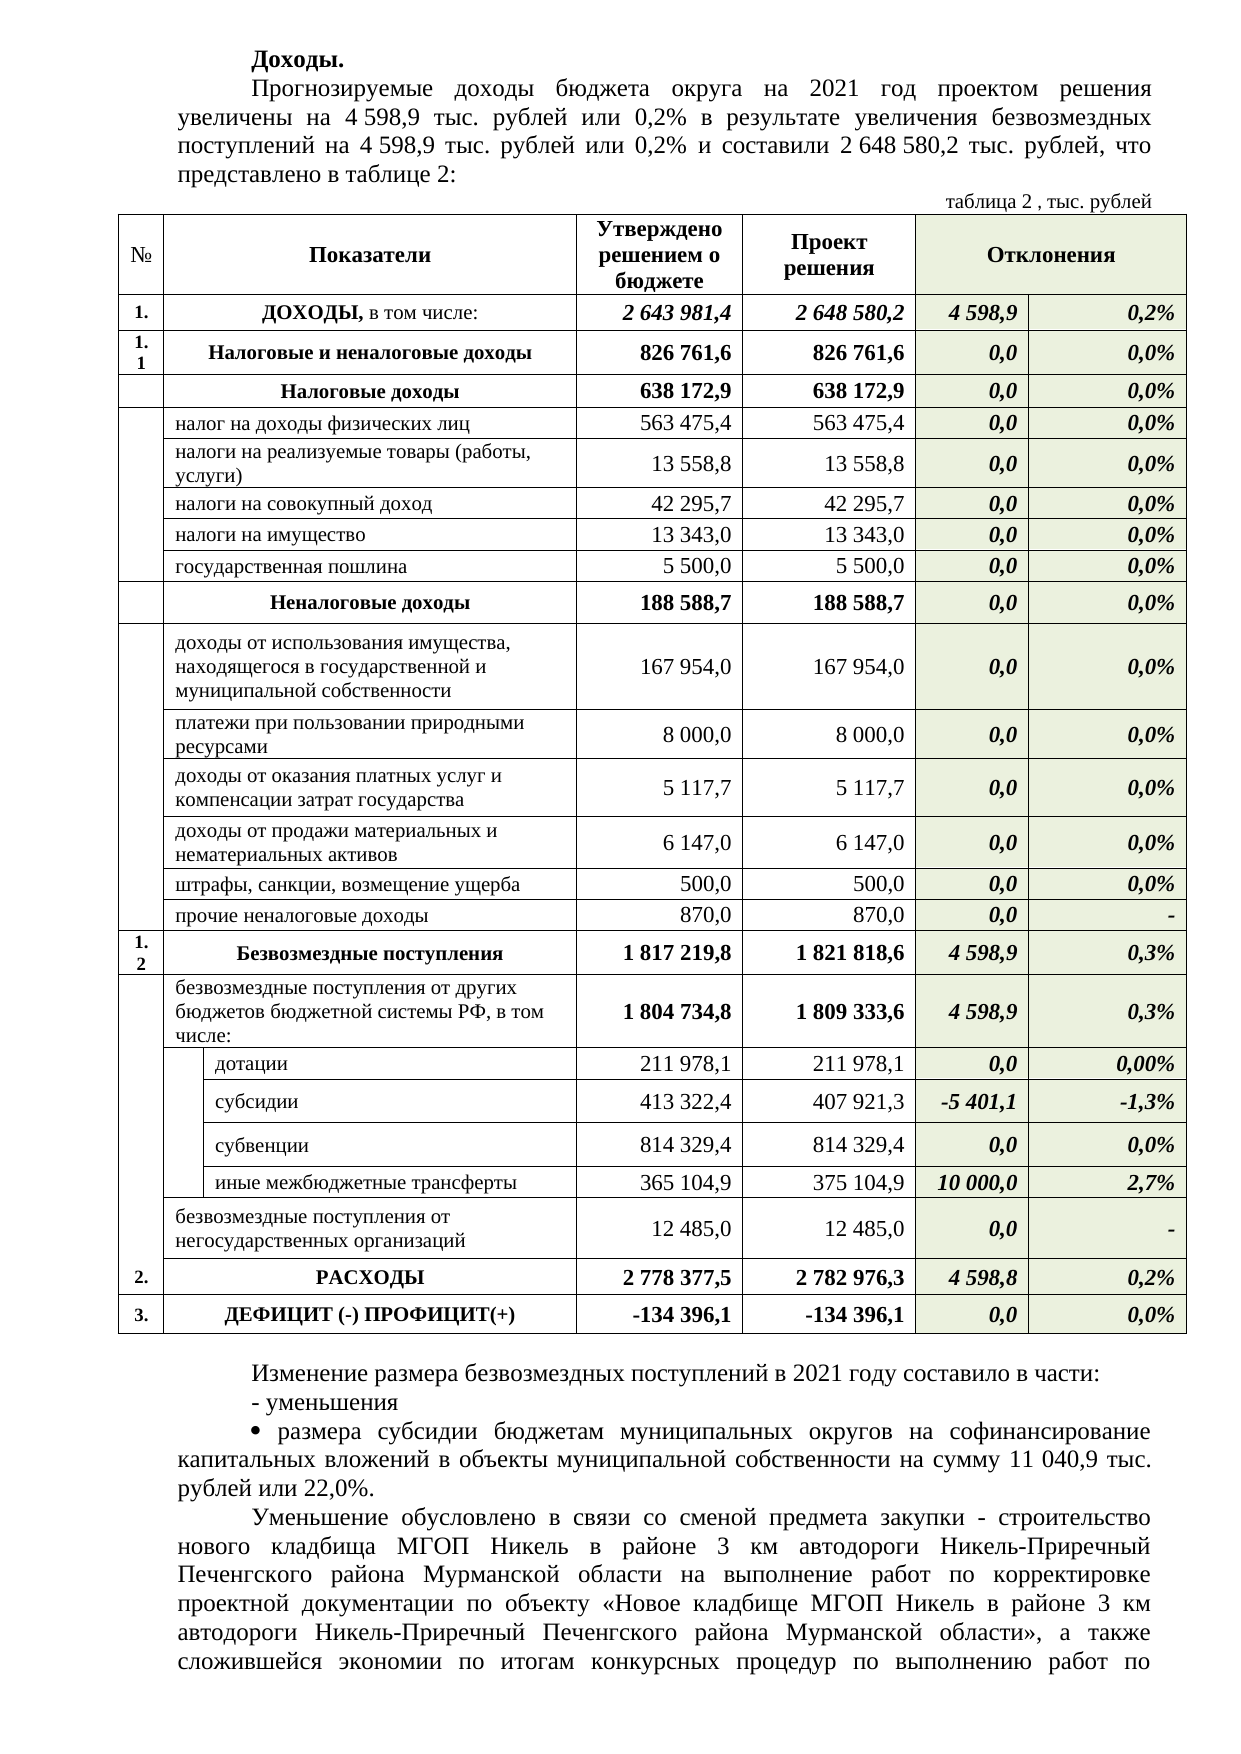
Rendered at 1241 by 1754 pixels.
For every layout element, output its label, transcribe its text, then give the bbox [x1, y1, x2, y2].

table_cell 826 761,6 [743, 331, 915, 374]
table_cell 0,0% [1029, 759, 1186, 816]
table_cell 0,0 [916, 331, 1028, 374]
table_cell 0,0 [916, 488, 1028, 518]
table_cell -134 396,1 [577, 1295, 742, 1333]
table_cell налог на доходы физических лиц [164, 408, 576, 438]
table_cell налоги на совокупный доход [164, 488, 576, 518]
table_cell 500,0 [743, 869, 915, 899]
table_cell 638 172,9 [743, 375, 915, 407]
table_cell 0,0 [916, 710, 1028, 758]
table_cell -5 401,1 [916, 1080, 1028, 1122]
table_cell 0,3% [1029, 931, 1186, 974]
table_cell 5 117,7 [743, 759, 915, 816]
table_cell 638 172,9 [577, 375, 742, 407]
table_cell платежи при пользовании природными ресурсами [164, 710, 576, 758]
table_cell 0,0% [1029, 331, 1186, 374]
table_cell ДОХОДЫ, в том числе: [164, 295, 576, 329]
table_cell 0,0% [1029, 582, 1186, 623]
table_cell 0,0% [1029, 439, 1186, 487]
table_cell 0,0 [916, 375, 1028, 407]
table_cell 1.1 [119, 331, 163, 374]
table_cell 814 329,4 [577, 1123, 742, 1166]
table_cell 3. [119, 1295, 163, 1333]
table_cell 4 598,9 [916, 931, 1028, 974]
table_cell доходы от использования имущества, находящегося в государственной и муниципальной собственности [164, 624, 576, 709]
table_cell 0,0 [916, 1295, 1028, 1333]
text Изменение размера безвозмездных поступлений в 2021 году составило в части: [177, 1358, 1152, 1387]
table_cell 0,3% [1029, 975, 1186, 1047]
table_header Отклонения [916, 215, 1186, 294]
table_cell 4 598,9 [916, 975, 1028, 1047]
table_cell доходы от оказания платных услуг и компенсации затрат государства [164, 759, 576, 816]
table_cell 167 954,0 [743, 624, 915, 709]
table_cell 1 804 734,8 [577, 975, 742, 1047]
table_cell 0,00% [1029, 1048, 1186, 1078]
table_cell 211 978,1 [577, 1048, 742, 1078]
table_cell 2 778 377,5 [577, 1259, 742, 1294]
table_cell 0,0% [1029, 869, 1186, 899]
table_cell Безвозмездные поступления [164, 931, 576, 974]
table_cell государственная пошлина [164, 551, 576, 581]
table_cell [119, 375, 163, 407]
table_cell [164, 1048, 203, 1197]
table_cell субсидии [204, 1080, 576, 1122]
table_cell 0,0% [1029, 551, 1186, 581]
table_cell 1 817 219,8 [577, 931, 742, 974]
table_cell [119, 408, 163, 581]
table_cell - [1029, 1198, 1186, 1258]
table_cell 0,0% [1029, 710, 1186, 758]
table_cell 42 295,7 [577, 488, 742, 518]
subtitle Доходы. [177, 44, 1152, 73]
table_cell - [1029, 900, 1186, 930]
text размера субсидии бюджетам муниципальных округов на софинансирование капитальных вложений в объекты муниципальной собственности на сумму 11 040,9 тыс. рублей или 22,0%. [177, 1416, 1152, 1502]
table_cell 563 475,4 [577, 408, 742, 438]
text Прогнозируемые доходы бюджета округа на 2021 год проектом решения увеличены на 4 598,9 тыс. рублей или 0,2% в результате увеличения безвозмездных поступлений на 4 598,9 тыс. рублей или 0,2% и составили 2 648 580,2 тыс. рублей, что представлено в таблице 2: [177, 73, 1152, 188]
table_cell 375 104,9 [743, 1167, 915, 1197]
table_cell 407 921,3 [743, 1080, 915, 1122]
table_cell 0,0 [916, 869, 1028, 899]
table_cell 2 782 976,3 [743, 1259, 915, 1294]
table_cell 0,0 [916, 817, 1028, 867]
table_header № [119, 215, 163, 294]
table_cell РАСХОДЫ [164, 1259, 576, 1294]
table_cell 0,0% [1029, 375, 1186, 407]
table_cell 13 558,8 [743, 439, 915, 487]
table_cell 5 500,0 [743, 551, 915, 581]
table_cell 13 558,8 [577, 439, 742, 487]
table_cell 6 147,0 [577, 817, 742, 867]
table_cell 2. [119, 1258, 163, 1294]
table_cell 2 643 981,4 [577, 295, 742, 329]
table_cell 870,0 [743, 900, 915, 930]
table_cell 2 648 580,2 [743, 295, 915, 329]
table_cell 1.2 [119, 931, 163, 974]
table_cell 0,0 [916, 408, 1028, 438]
table_cell 500,0 [577, 869, 742, 899]
table_cell 12 485,0 [577, 1198, 742, 1258]
table_cell 42 295,7 [743, 488, 915, 518]
table_cell 13 343,0 [577, 519, 742, 549]
table_cell 0,2% [1029, 295, 1186, 329]
table_cell 0,0% [1029, 1123, 1186, 1166]
table_cell иные межбюджетные трансферты [204, 1167, 576, 1197]
table_cell налоги на имущество [164, 519, 576, 549]
table_cell штрафы, санкции, возмещение ущерба [164, 869, 576, 899]
table_cell 0,2% [1029, 1259, 1186, 1294]
text таблица 2 , тыс. рублей [177, 188, 1152, 213]
table_cell 13 343,0 [743, 519, 915, 549]
table_cell 814 329,4 [743, 1123, 915, 1166]
table_cell 0,0 [916, 439, 1028, 487]
table_cell 0,0 [916, 900, 1028, 930]
table_cell безвозмездные поступления от других бюджетов бюджетной системы РФ, в том числе: [164, 975, 576, 1047]
table_cell 8 000,0 [577, 710, 742, 758]
table_cell 826 761,6 [577, 331, 742, 374]
table_header Показатели [164, 215, 576, 294]
table_cell Неналоговые доходы [164, 582, 576, 623]
table_cell 188 588,7 [577, 582, 742, 623]
table_header Проект решения [743, 215, 915, 294]
table_cell 0,0% [1029, 408, 1186, 438]
table_cell субвенции [204, 1123, 576, 1166]
table_cell дотации [204, 1048, 576, 1078]
text - уменьшения [177, 1387, 1152, 1416]
table_cell 1 821 818,6 [743, 931, 915, 974]
table_cell 0,0 [916, 1048, 1028, 1078]
table_cell Налоговые доходы [164, 375, 576, 407]
table_cell [119, 899, 163, 930]
table_cell 0,0% [1029, 519, 1186, 549]
table_cell 0,0 [916, 551, 1028, 581]
table_header Утверждено решением о бюджете [577, 215, 742, 294]
table_cell -134 396,1 [743, 1295, 915, 1333]
table_cell [119, 975, 163, 1258]
table_cell 0,0% [1029, 817, 1186, 867]
table_cell Налоговые и неналоговые доходы [164, 331, 576, 374]
table_cell доходы от продажи материальных и нематериальных активов [164, 817, 576, 867]
table_cell 2,7% [1029, 1167, 1186, 1197]
table_cell 365 104,9 [577, 1167, 742, 1197]
table_cell 1 809 333,6 [743, 975, 915, 1047]
table_cell 563 475,4 [743, 408, 915, 438]
table_cell 6 147,0 [743, 817, 915, 867]
table_cell 0,0 [916, 1198, 1028, 1258]
table_cell 5 117,7 [577, 759, 742, 816]
table_cell [119, 624, 163, 899]
table_cell прочие неналоговые доходы [164, 900, 576, 930]
table_cell 12 485,0 [743, 1198, 915, 1258]
table_cell 1. [119, 295, 163, 329]
table_cell [119, 582, 163, 623]
table_cell 0,0 [916, 759, 1028, 816]
table_cell 0,0 [916, 582, 1028, 623]
table_cell 4 598,9 [916, 295, 1028, 329]
table_cell 188 588,7 [743, 582, 915, 623]
table_cell 0,0 [916, 1123, 1028, 1166]
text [177, 1502, 1152, 1674]
table_cell -1,3% [1029, 1080, 1186, 1122]
table_cell 870,0 [577, 900, 742, 930]
table_cell 0,0% [1029, 624, 1186, 709]
table_cell 4 598,8 [916, 1259, 1028, 1294]
table_cell 167 954,0 [577, 624, 742, 709]
table_cell 413 322,4 [577, 1080, 742, 1122]
table_cell 0,0% [1029, 488, 1186, 518]
table_cell 0,0 [916, 624, 1028, 709]
table_cell 0,0 [916, 519, 1028, 549]
table_cell 5 500,0 [577, 551, 742, 581]
table_cell налоги на реализуемые товары (работы, услуги) [164, 439, 576, 487]
table_cell ДЕФИЦИТ (-) ПРОФИЦИТ(+) [164, 1295, 576, 1333]
table_cell безвозмездные поступления от негосударственных организаций [164, 1198, 576, 1258]
table_cell 211 978,1 [743, 1048, 915, 1078]
table_cell 8 000,0 [743, 710, 915, 758]
table_cell 10 000,0 [916, 1167, 1028, 1197]
table_cell 0,0% [1029, 1295, 1186, 1333]
